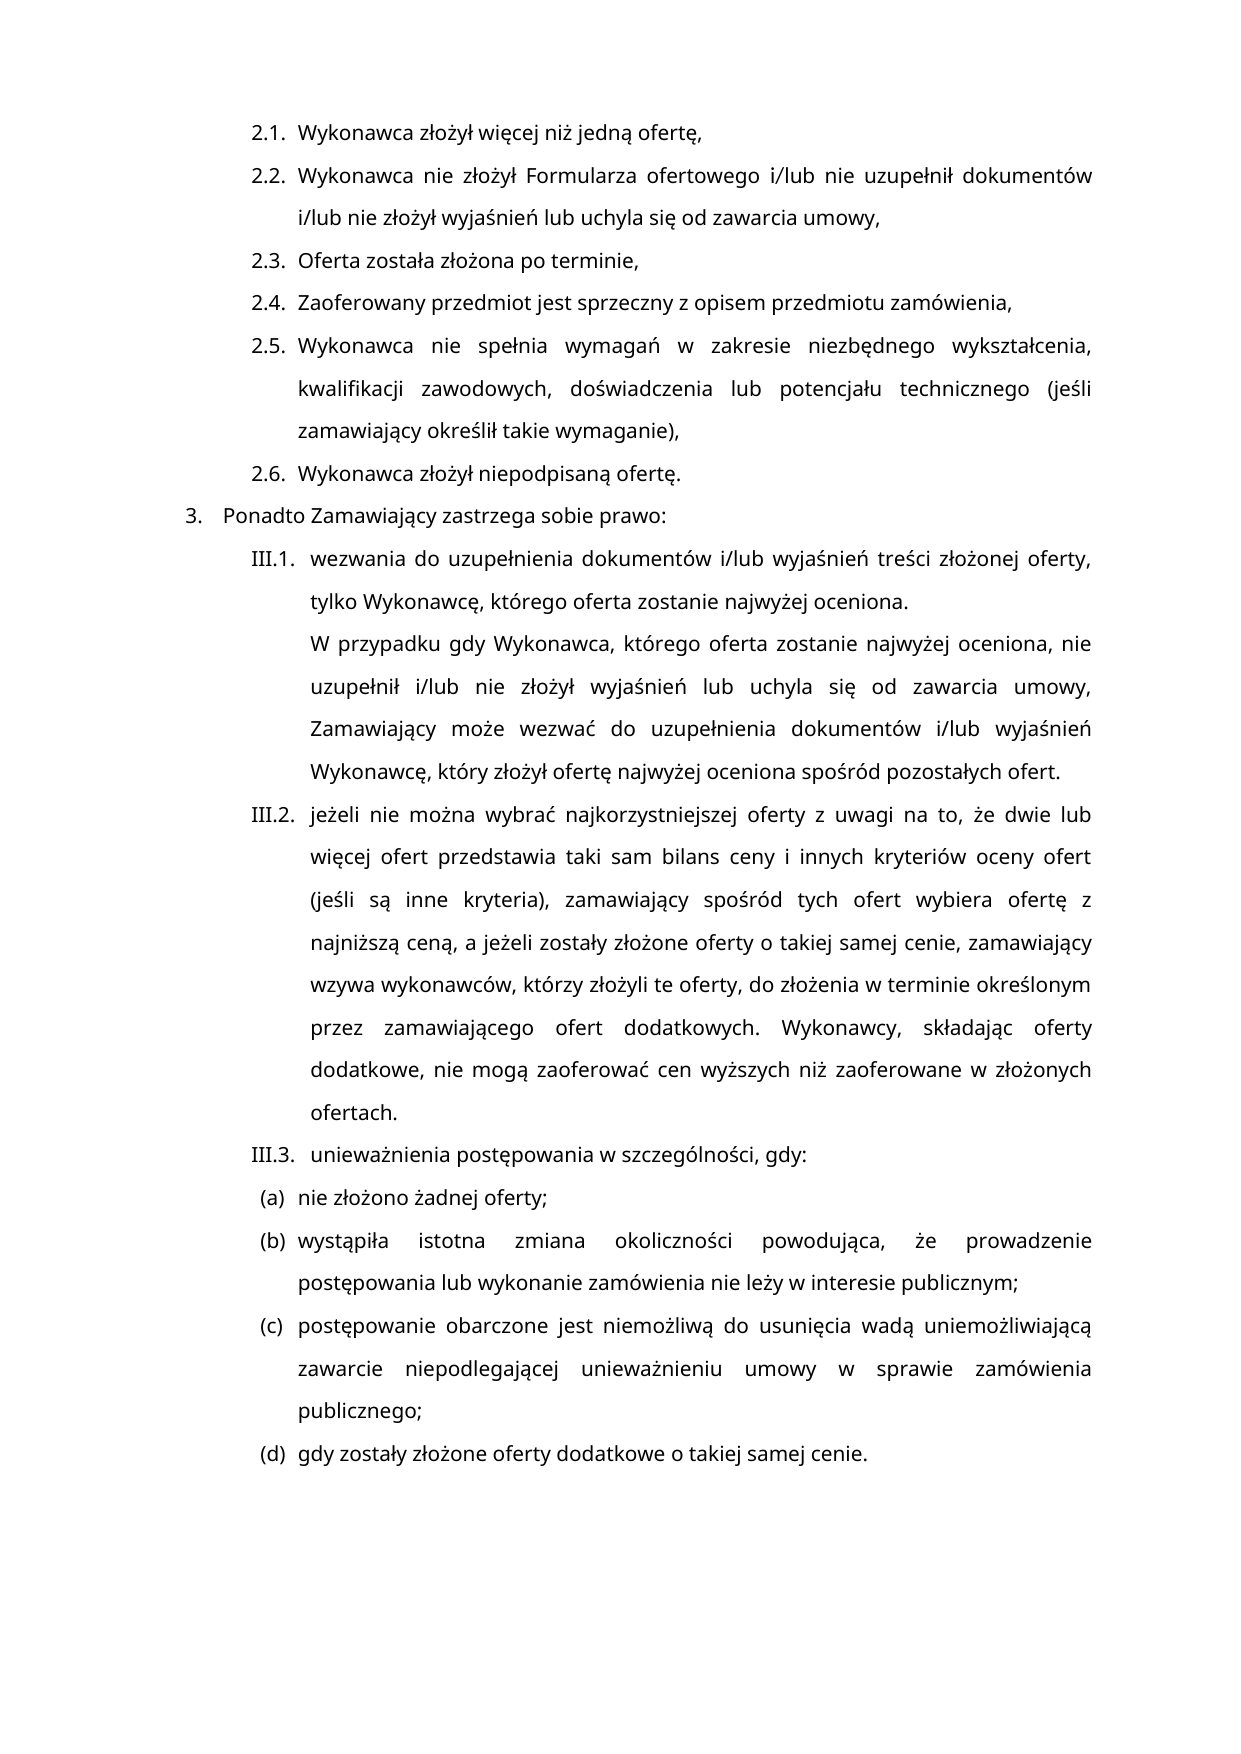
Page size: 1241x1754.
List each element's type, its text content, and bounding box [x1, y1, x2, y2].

list Zaoferowany przedmiot jest sprzeczny z opisem przedmiotu zamówienia, [251, 288, 1093, 317]
list postępowanie obarczone jest niemożliwą do usunięcia wadą uniemożliwiającą zawarcie niepodlegającej unieważnieniu umowy w sprawie zamówienia publicznego; [260, 1311, 1093, 1425]
list nie złożono żadnej oferty; [260, 1183, 1093, 1212]
list wystąpiła istotna zmiana okoliczności powodująca, że prowadzenie postępowania lub wykonanie zamówienia nie leży w interesie publicznym; [260, 1226, 1093, 1297]
list unieważnienia postępowania w szczególności, gdy: [251, 1141, 1093, 1169]
list Oferta została złożona po terminie, [251, 246, 1093, 274]
list Ponadto Zamawiający zastrzega sobie prawo: [185, 502, 1093, 530]
list Wykonawca nie spełnia wymagań w zakresie niezbędnego wykształcenia, kwalifikacji zawodowych, doświadczenia lub potencjału technicznego (jeśli zamawiający określił takie wymaganie), [251, 331, 1093, 445]
list gdy zostały złożone oferty dodatkowe o takiej samej cenie. [260, 1439, 1093, 1467]
list Wykonawca nie złożył Formularza ofertowego i/lub nie uzupełnił dokumentów i/lub nie złożył wyjaśnień lub uchyla się od zawarcia umowy, [251, 161, 1093, 232]
list Wykonawca złożył więcej niż jedną ofertę, [251, 118, 1093, 147]
list jeżeli nie można wybrać najkorzystniejszej oferty z uwagi na to, że dwie lub więcej ofert przedstawia taki sam bilans ceny i innych kryteriów oceny ofert (jeśli są inne kryteria), zamawiający spośród tych ofert wybiera ofertę z najniższą ceną, a jeżeli zostały złożone oferty o takiej samej cenie, zamawiający wzywa wykonawców, którzy złożyli te oferty, do złożenia w terminie określonym przez zamawiającego ofert dodatkowych. Wykonawcy, składając oferty dodatkowe, nie mogą zaoferować cen wyższych niż zaoferowane w złożonych ofertach. [251, 800, 1093, 1126]
list Wykonawca złożył niepodpisaną ofertę. [251, 459, 1093, 487]
list W przypadku gdy Wykonawca, którego oferta zostanie najwyżej oceniona, nie uzupełnił i/lub nie złożył wyjaśnień lub uchyla się od zawarcia umowy, Zamawiający może wezwać do uzupełnienia dokumentów i/lub wyjaśnień Wykonawcę, który złożył ofertę najwyżej oceniona spośród pozostałych ofert. [310, 629, 1093, 786]
list wezwania do uzupełnienia dokumentów i/lub wyjaśnień treści złożonej oferty, tylko Wykonawcę, którego oferta zostanie najwyżej oceniona. [251, 544, 1093, 615]
